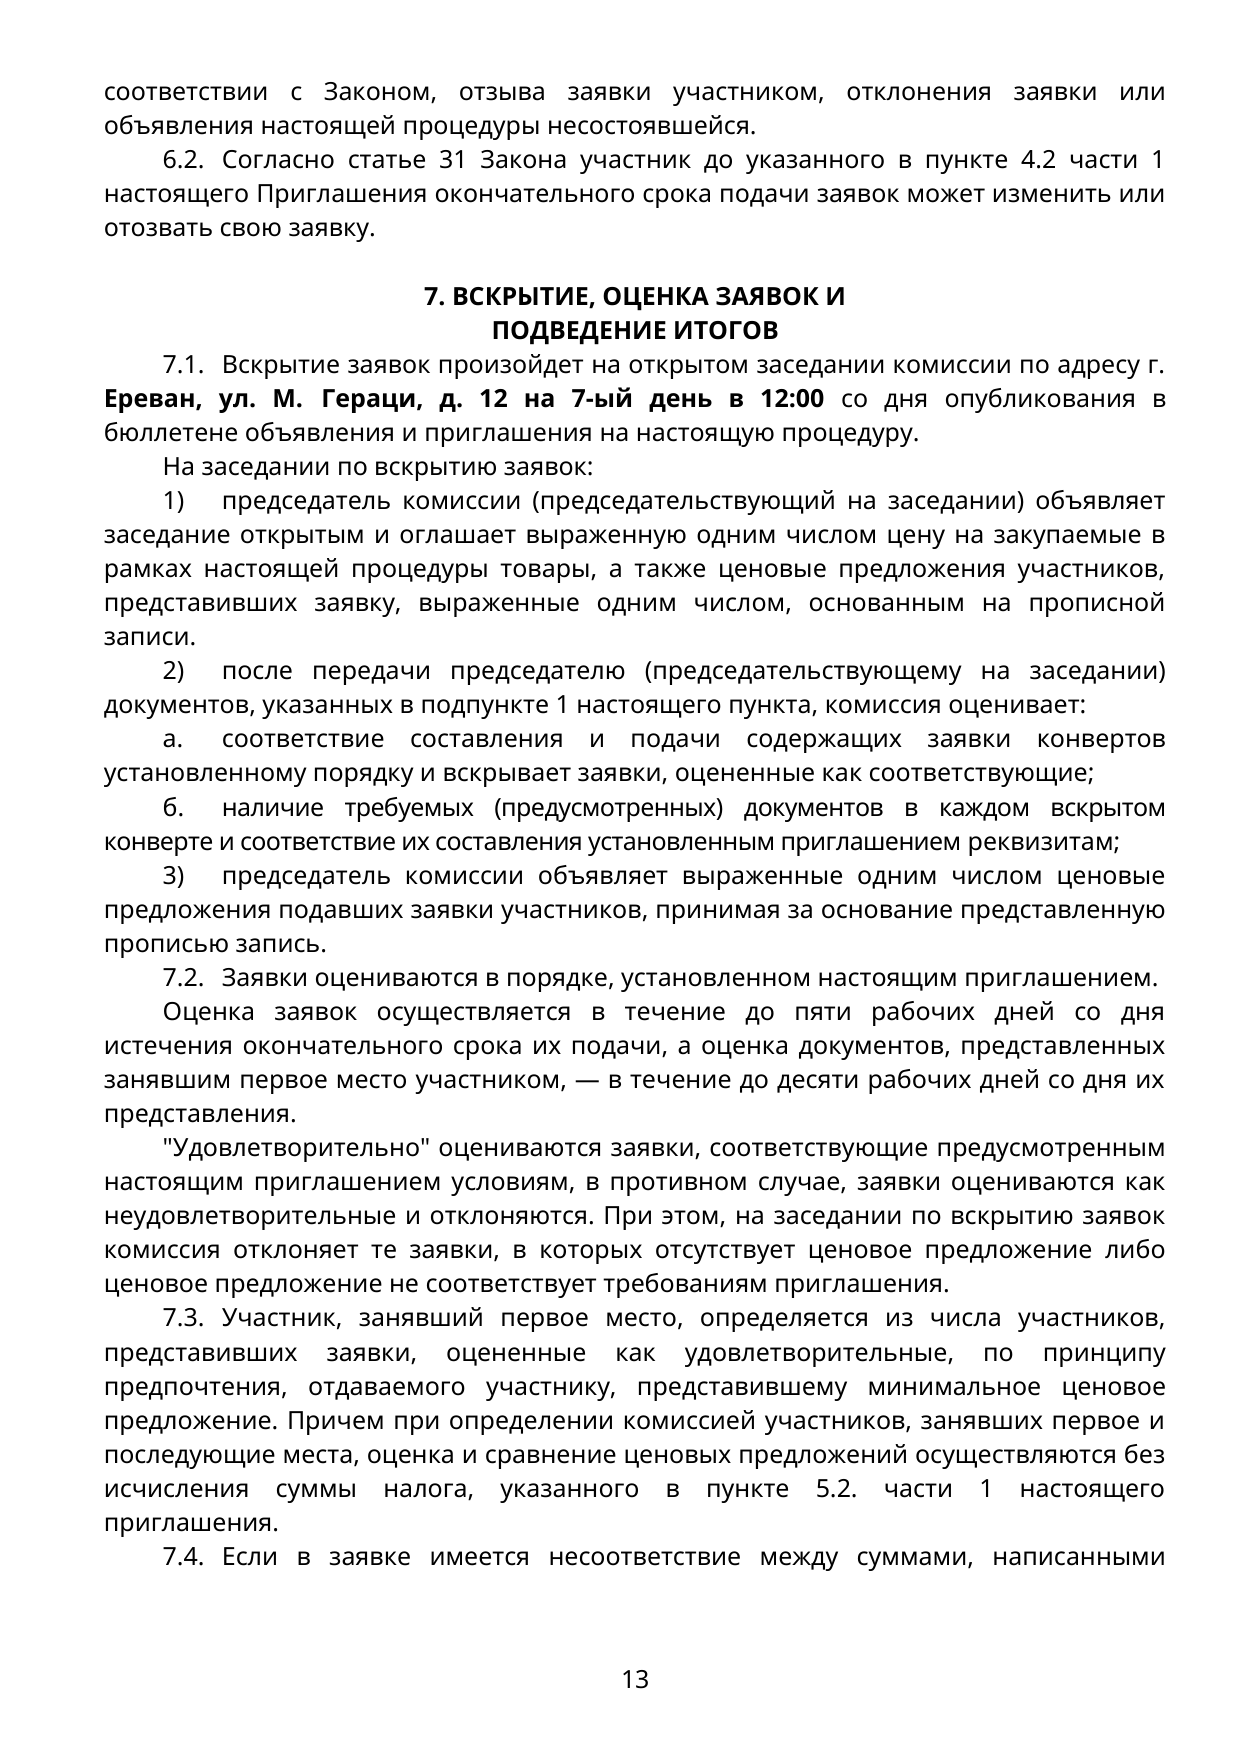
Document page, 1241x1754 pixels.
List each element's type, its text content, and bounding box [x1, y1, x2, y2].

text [103, 74, 1167, 142]
text 7. ВСКРЫТИЕ, ОЦЕНКА ЗАЯВОК И ПОДВЕДЕНИЕ ИТОГОВ [103, 278, 1167, 346]
text Оценка заявок осуществляется в течение до пяти рабочих дней со дня истечения окончательного срока их подачи, а оценка документов, представленных занявшим первое место участником, — в течение до десяти рабочих дней со дня их представления. [103, 993, 1167, 1130]
text 7.2. Заявки оцениваются в порядке, установленном настоящим приглашением. [103, 959, 1167, 993]
text 6.2. Согласно статье 31 Закона участник до указанного в пункте 4.2 части 1 настоящего Приглашения окончательного срока подачи заявок может изменить или отозвать свою заявку. [103, 142, 1167, 244]
text а. соответствие составления и подачи содержащих заявки конвертов установленному порядку и вскрывает заявки, оцененные как соответствующие; [103, 721, 1167, 789]
text На заседании по вскрытию заявок: [103, 448, 1167, 483]
text 7.1. Вскрытие заявок произойдет на открытом заседании комиссии по адресу г. Ереван, ул. М. Гераци, д. 12 на 7-ый день в 12:00 со дня опубликования в бюллетене объявления и приглашения на настоящую процедуру. [103, 346, 1167, 448]
text 3) председатель комиссии объявляет выраженные одним числом ценовые предложения подавших заявки участников, принимая за основание представленную прописью запись. [103, 857, 1167, 959]
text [103, 1538, 1167, 1573]
text 1) председатель комиссии (председательствующий на заседании) объявляет заседание открытым и оглашает выраженную одним числом цену на закупаемые в рамках настоящей процедуры товары, а также ценовые предложения участников, представивших заявку, выраженные одним числом, основанным на прописной записи. [103, 483, 1167, 653]
text 2) после передачи председателю (председательствующему на заседании) документов, указанных в подпункте 1 настоящего пункта, комиссия оценивает: [103, 653, 1167, 721]
text б. наличие требуемых (предусмотренных) документов в каждом вскрытом конверте и соответствие их составления установленным приглашением реквизитам; [103, 789, 1167, 857]
text "Удовлетворительно" оцениваются заявки, соответствующие предусмотренным настоящим приглашением условиям, в противном случае, заявки оцениваются как неудовлетворительные и отклоняются. При этом, на заседании по вскрытию заявок комиссия отклоняет те заявки, в которых отсутствует ценовое предложение либо ценовое предложение не соответствует требованиям приглашения. [103, 1130, 1167, 1300]
text 7.3. Участник, занявший первое место, определяется из числа участников, представивших заявки, оцененные как удовлетворительные, по принципу предпочтения, отдаваемого участнику, представившему минимальное ценовое предложение. Причем при определении комиссией участников, занявших первое и последующие места, оценка и сравнение ценовых предложений осуществляются без исчисления суммы налога, указанного в пункте 5.2. части 1 настоящего приглашения. [103, 1300, 1167, 1538]
